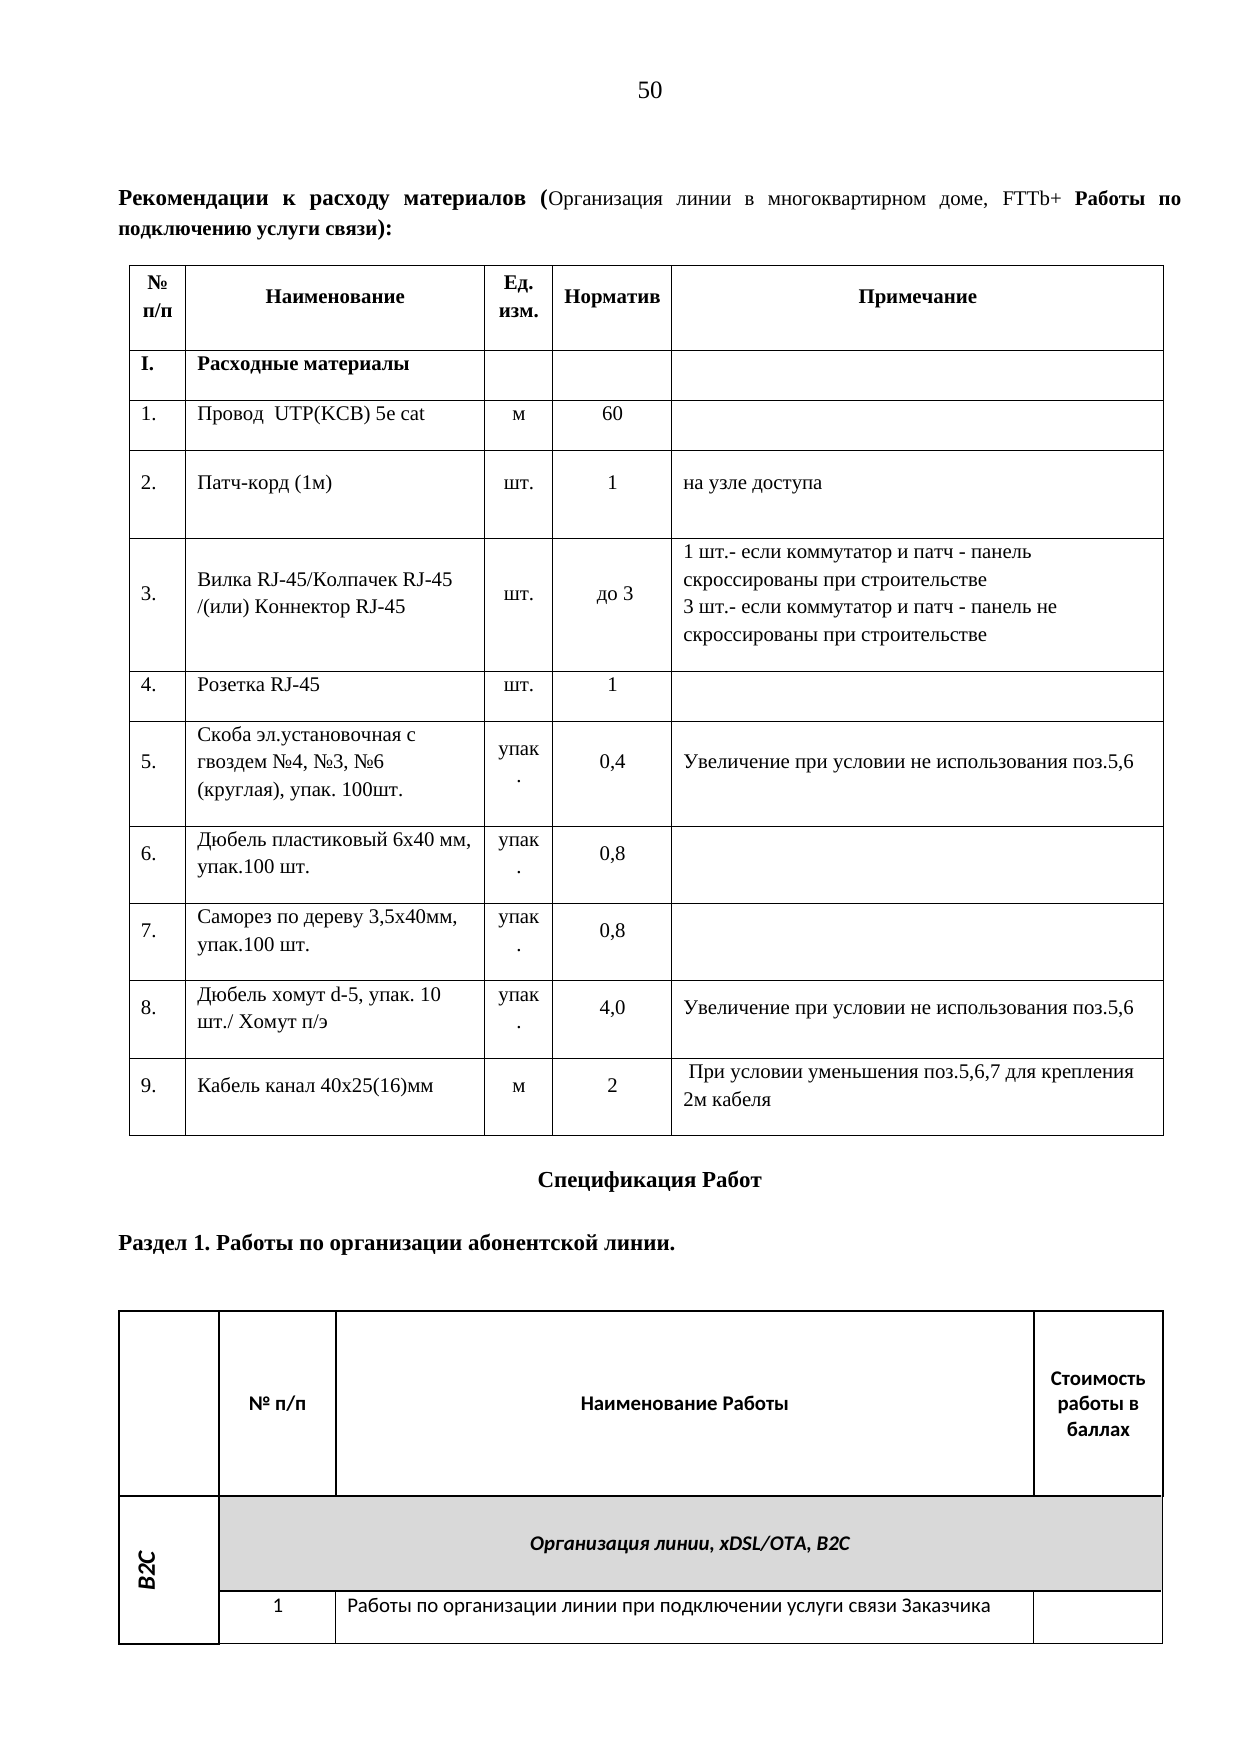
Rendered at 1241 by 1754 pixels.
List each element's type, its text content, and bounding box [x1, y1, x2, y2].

table_cell 0,8 [553, 827, 671, 903]
table_cell 5. [130, 722, 185, 826]
table_cell упак. [485, 981, 552, 1058]
table_cell При условии уменьшения поз.5,6,7 для крепления 2м кабеля [672, 1059, 1163, 1135]
table_header № п/п [130, 266, 185, 350]
table_cell [672, 827, 1163, 903]
table_header Ед. изм. [485, 266, 552, 350]
table_cell Кабель канал 40х25(16)мм [186, 1059, 484, 1135]
table_cell [672, 351, 1163, 400]
table_cell Патч-корд (1м) [186, 451, 484, 538]
table_cell [672, 672, 1163, 721]
table_cell В2С [120, 1497, 218, 1643]
table_cell Работы по организации линии при подключении услуги связи Заказчика [336, 1592, 1033, 1643]
table_cell 2. [130, 451, 185, 538]
table_header [120, 1312, 218, 1494]
table_cell упак. [485, 827, 552, 903]
table_cell 0,4 [553, 722, 671, 826]
table_cell на узле доступа [672, 451, 1163, 538]
table_cell 1 [553, 451, 671, 538]
table_cell шт. [485, 672, 552, 721]
table_cell 1. [130, 401, 185, 450]
table_cell Провод UTP(KCB) 5e cat [186, 401, 484, 450]
table_cell Организация линии, xDSL/ОТА, B2C [220, 1495, 1162, 1590]
table_cell Розетка RJ-45 [186, 672, 484, 721]
table_cell [553, 351, 671, 400]
table_cell 1 шт.- если коммутатор и патч - панель скроссированы при строительстве 3 шт.- если коммутатор и патч - панель не скроссированы при строительстве [672, 539, 1163, 671]
table_cell Дюбель хомут d-5, упак. 10 шт./ Хомут п/э [186, 981, 484, 1058]
table_cell 4. [130, 672, 185, 721]
table_header № п/п [220, 1312, 335, 1494]
table_cell до 3 [553, 539, 671, 671]
table_cell Скоба эл.установочная с гвоздем №4, №3, №6 (круглая), упак. 100шт. [186, 722, 484, 826]
table_cell упак. [485, 722, 552, 826]
table_cell Саморез по дереву 3,5х40мм, упак.100 шт. [186, 904, 484, 980]
table_cell упак. [485, 904, 552, 980]
table_cell Увеличение при условии не использования поз.5,6 [672, 722, 1163, 826]
table_cell 4,0 [553, 981, 671, 1058]
table_cell [672, 904, 1163, 980]
table_header Стоимость работы в баллах [1035, 1312, 1162, 1494]
table_cell [485, 351, 552, 400]
table_cell 1 [553, 672, 671, 721]
table_cell Дюбель пластиковый 6х40 мм, упак.100 шт. [186, 827, 484, 903]
table_cell 9. [130, 1059, 185, 1135]
table_cell I. [130, 351, 185, 400]
table_header Наименование [186, 266, 484, 350]
table_cell м [485, 401, 552, 450]
table_header Наименование Работы [337, 1312, 1033, 1494]
text Раздел 1. Работы по организации абонентской линии. [118, 1229, 1181, 1255]
table_cell Вилка RJ-45/Колпачек RJ-45 /(или) Коннектор RJ-45 [186, 539, 484, 671]
table_cell 2 [553, 1059, 671, 1135]
table_cell 0,8 [553, 904, 671, 980]
table_cell шт. [485, 451, 552, 538]
text Спецификация Работ [118, 1166, 1181, 1193]
table_cell м [485, 1059, 552, 1135]
table_cell Увеличение при условии не использования поз.5,6 [672, 981, 1163, 1058]
table_cell шт. [485, 539, 552, 671]
table_cell 60 [553, 401, 671, 450]
table_header Примечание [672, 266, 1163, 350]
table_cell 7. [130, 904, 185, 980]
table_header Норматив [553, 266, 671, 350]
table_cell 6. [130, 827, 185, 903]
table_cell 3. [130, 539, 185, 671]
text Рекомендации к расходу материалов (Организация линии в многоквартирном доме, FTTb+ Работы по подключению услуги связи): [118, 183, 1181, 240]
table_cell [1034, 1590, 1162, 1643]
table_cell 8. [130, 981, 185, 1058]
table_cell 1 [220, 1592, 335, 1643]
table_cell Расходные материалы [186, 351, 484, 400]
table_cell [672, 401, 1163, 450]
